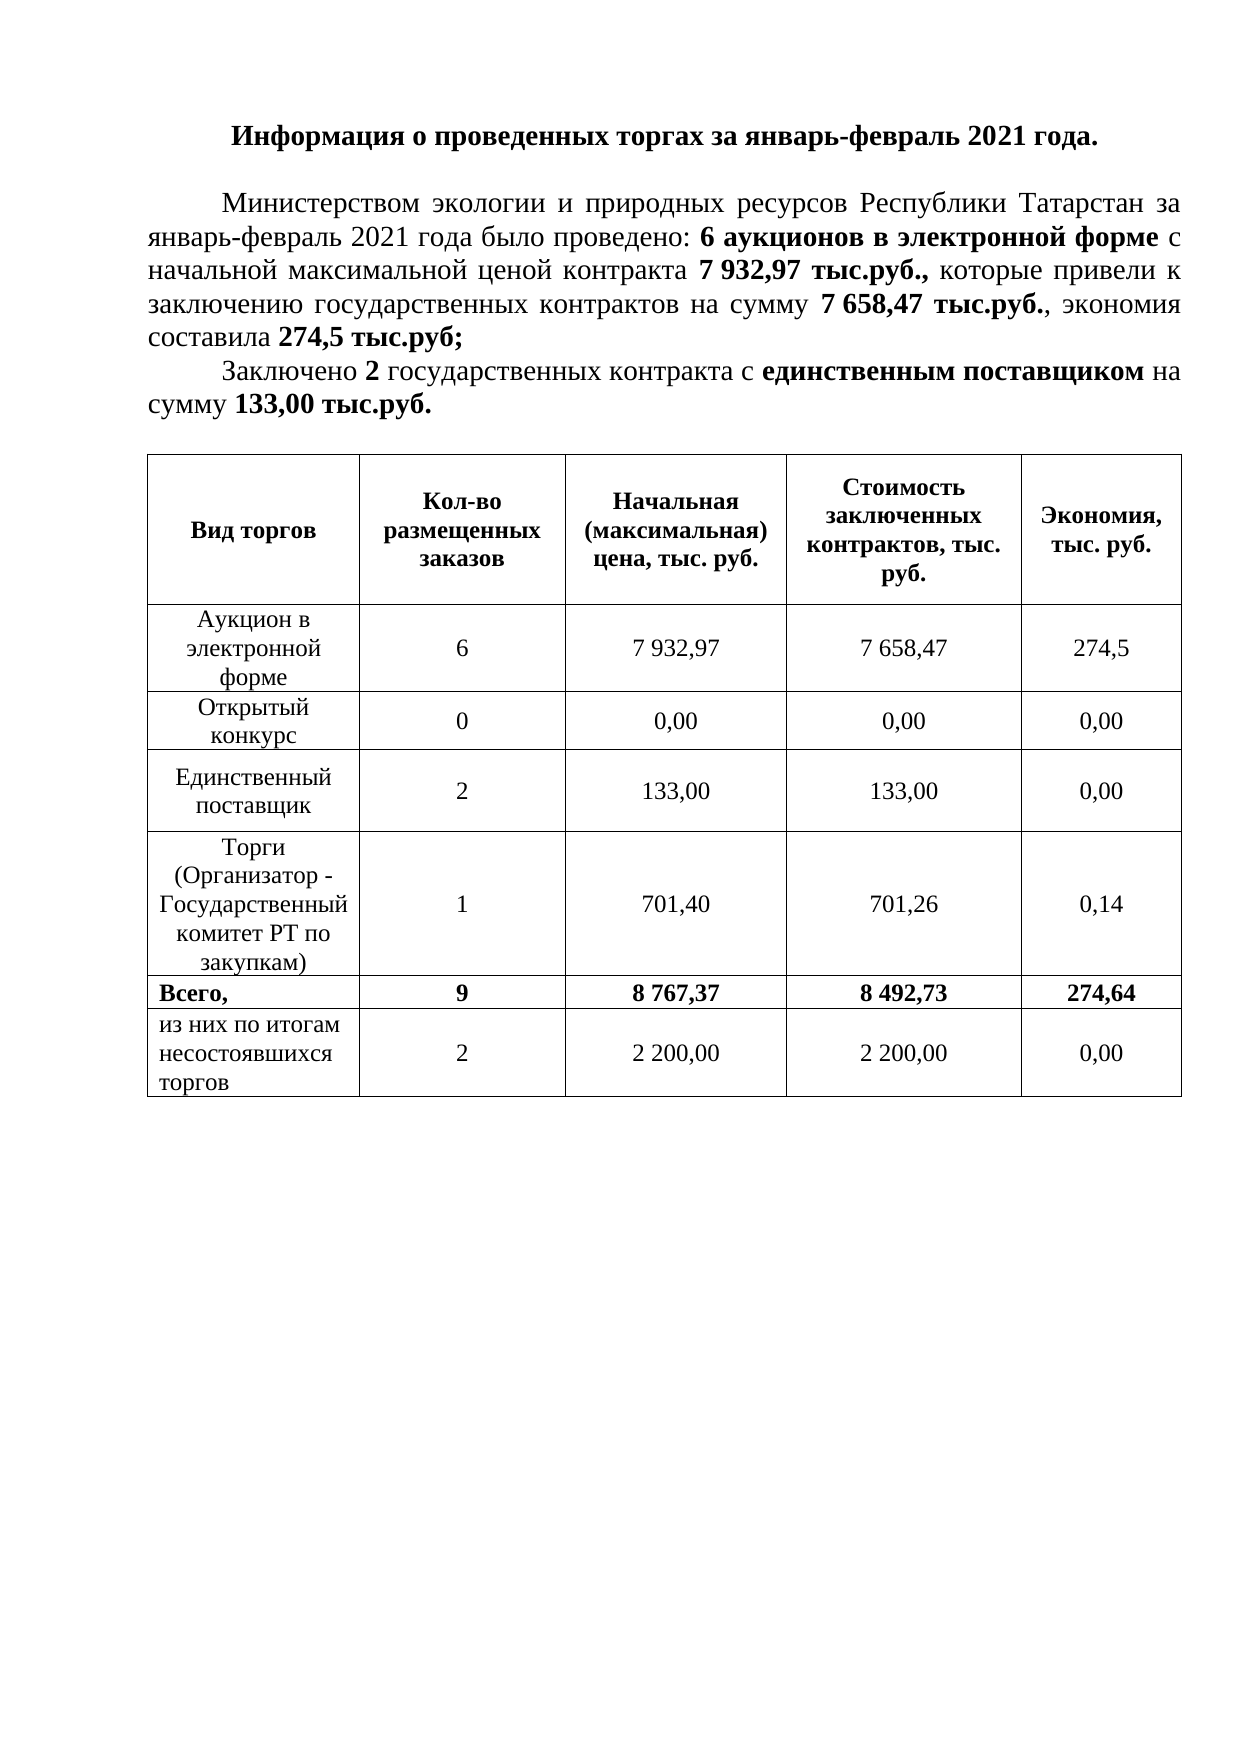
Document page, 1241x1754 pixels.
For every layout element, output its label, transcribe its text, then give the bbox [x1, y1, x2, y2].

table_header Стоимость заключенных контрактов, тыс. руб. [787, 455, 1021, 603]
table_header Кол-во размещенных заказов [360, 455, 565, 603]
table_cell 1 [360, 832, 565, 975]
table_header Вид торгов [148, 455, 359, 603]
table_cell 0 [360, 692, 565, 749]
table_header Начальная (максимальная) цена, тыс. руб. [566, 455, 786, 603]
table_cell 133,00 [787, 750, 1021, 831]
table_cell 701,40 [566, 832, 786, 975]
table_cell Всего, [148, 976, 359, 1008]
text Министерством экологии и природных ресурсов Республики Татарстан за январь-февраль 2021 года было проведено: 6 аукционов в электронной форме с начальной максимальной ценой контракта 7 932,97 тыс.руб., которые привели к заключению государственных контрактов на сумму 7 658,47 тыс.руб., экономия составила 274,5 тыс.руб; [148, 185, 1181, 353]
table_cell Единственный поставщик [148, 750, 359, 831]
table_cell 6 [360, 605, 565, 691]
table_cell из них по итогам несостоявшихся торгов [148, 1009, 359, 1096]
table_cell 8 492,73 [787, 976, 1021, 1008]
table_cell 9 [360, 976, 565, 1008]
table_cell 701,26 [787, 832, 1021, 975]
table_cell 274,64 [1022, 976, 1181, 1008]
table_cell Торги (Организатор - Государственный комитет РТ по закупкам) [148, 832, 359, 975]
table_cell 2 [360, 1009, 565, 1096]
text Заключено 2 государственных контракта с единственным поставщиком на сумму 133,00 тыс.руб. [148, 353, 1181, 420]
table_cell 2 200,00 [787, 1009, 1021, 1096]
table_cell 2 200,00 [566, 1009, 786, 1096]
table_cell 274,5 [1022, 605, 1181, 691]
table_header Экономия, тыс. руб. [1022, 455, 1181, 603]
table_cell 0,00 [1022, 1009, 1181, 1096]
table_cell 0,00 [787, 692, 1021, 749]
table_cell 0,00 [1022, 750, 1181, 831]
table_cell 0,00 [1022, 692, 1181, 749]
table_cell 0,14 [1022, 832, 1181, 975]
table_cell Аукцион в электронной форме [148, 605, 359, 691]
table_cell 8 767,37 [566, 976, 786, 1008]
table_cell 7 658,47 [787, 605, 1021, 691]
table_cell Открытый конкурс [148, 692, 359, 749]
text Информация о проведенных торгах за январь-февраль 2021 года. [148, 118, 1181, 152]
table_cell 7 932,97 [566, 605, 786, 691]
table_cell 2 [360, 750, 565, 831]
table_cell 0,00 [566, 692, 786, 749]
table_cell 133,00 [566, 750, 786, 831]
